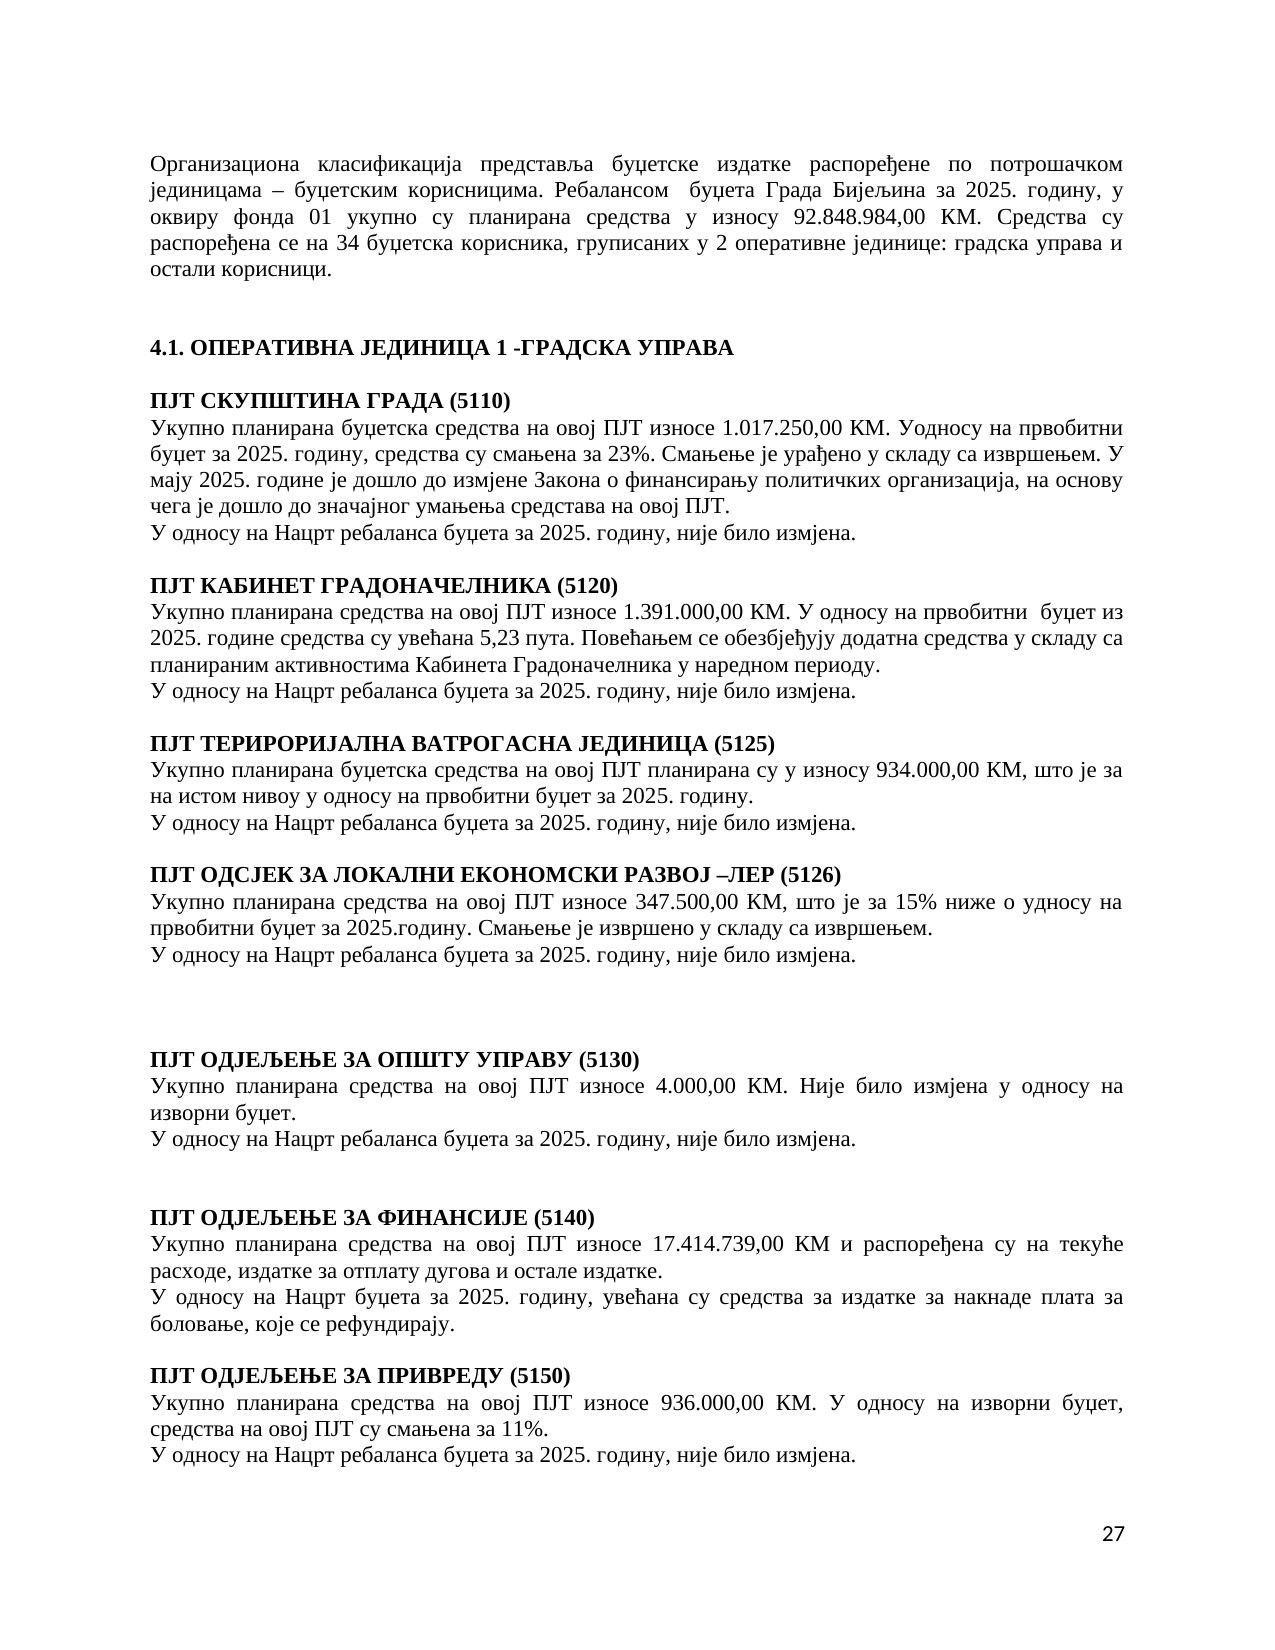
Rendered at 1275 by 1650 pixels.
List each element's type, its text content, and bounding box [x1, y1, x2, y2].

text Укупно планирана средства на овој ПЈТ износе 1.391.000,00 КМ. У односу на првобитни буџет из 2025. године средства су увећана 5,23 пута. Повећањем се обезбјеђују додатна средства у складу са планираним активностима Кабинета Градоначелника у наредном периоду. [150, 598, 1125, 677]
text ПЈТ ОДСЈЕК ЗА ЛОКАЛНИ ЕКОНОМСКИ РАЗВОЈ –ЛЕР (5126) [150, 862, 1125, 888]
text ПЈТ СКУПШТИНА ГРАДА (5110) [150, 387, 1125, 413]
text Укупно планирана буџетска средства на овој ПЈТ износе 1.017.250,00 КМ. Уодносу на првобитни буџет за 2025. годину, средства су смањена за 23%. Смањење је урађено у складу са извршењем. У мају 2025. године је дошло до измјене Закона о финансирању политичких организација, на основу чега је дошло до значајног умањења средстава на овој ПЈТ. [150, 413, 1125, 519]
text Укупно планирана буџетска средства на овој ПЈТ планирана су у износу 934.000,00 КМ, што је за на истом нивоу у односу на првобитни буџет за 2025. годину. [150, 756, 1125, 809]
text У односу на Нацрт ребаланса буџета за 2025. годину, није било измјена. [150, 1441, 1125, 1468]
text У односу на Нацрт ребаланса буџета за 2025. годину, није било измјена. [150, 809, 1125, 835]
text Организациона класификација представља буџетске издатке распоређене по потрошачком јединицама – буџетским корисницима. Ребалансом буџета Града Бијељина за 2025. годину, у оквиру фонда 01 укупно су планирана средства у износу 92.848.984,00 КМ. Средства су распоређена се на 34 буџетска корисника, груписаних у 2 оперативне јединице: градска управа и остали корисници. [150, 150, 1125, 282]
text У односу на Нацрт буџета за 2025. годину, увећана су средства за издатке за накнаде плата за боловање, које се рефундирају. [150, 1283, 1125, 1336]
text У односу на Нацрт ребаланса буџета за 2025. годину, није било измјена. [150, 519, 1125, 545]
text У односу на Нацрт ребаланса буџета за 2025. годину, није било измјена. [150, 941, 1125, 967]
text У односу на Нацрт ребаланса буџета за 2025. годину, није било измјена. [150, 677, 1125, 703]
text ПЈТ ОДЈЕЉЕЊЕ ЗА ОПШТУ УПРАВУ (5130) [150, 1046, 1125, 1072]
text ПЈТ КАБИНЕТ ГРАДОНАЧЕЛНИКА (5120) [150, 572, 1125, 598]
text Укупно планирана средства на овој ПЈТ износе 4.000,00 КМ. Није било измјена у односу на изворни буџет. [150, 1072, 1125, 1125]
text У односу на Нацрт ребаланса буџета за 2025. годину, није било измјена. [150, 1125, 1125, 1151]
text Укупно планирана средства на овој ПЈТ износе 17.414.739,00 КМ и распоређена су на текуће расходе, издатке за отплату дугова и остале издатке. [150, 1231, 1125, 1283]
text ПЈТ ОДЈЕЉЕЊЕ ЗА ПРИВРЕДУ (5150) [150, 1362, 1125, 1389]
text ПЈТ ТЕРИРОРИЈАЛНА ВАТРОГАСНА ЈЕДИНИЦА (5125) [150, 730, 1125, 756]
text Укупно планирана средства на овој ПЈТ износе 936.000,00 КМ. У односу на изворни буџет, средства на овој ПЈТ су смањена за 11%. [150, 1389, 1125, 1441]
text Укупно планирана средства на овој ПЈТ износе 347.500,00 КМ, што је за 15% ниже о удносу на првобитни буџет за 2025.годину. Смањење је извршено у складу са извршењем. [150, 888, 1125, 941]
text ПЈТ ОДЈЕЉЕЊЕ ЗА ФИНАНСИЈЕ (5140) [150, 1204, 1125, 1231]
text 4.1. ОПЕРАТИВНА ЈЕДИНИЦА 1 -ГРАДСКА УПРАВА [150, 334, 1125, 361]
